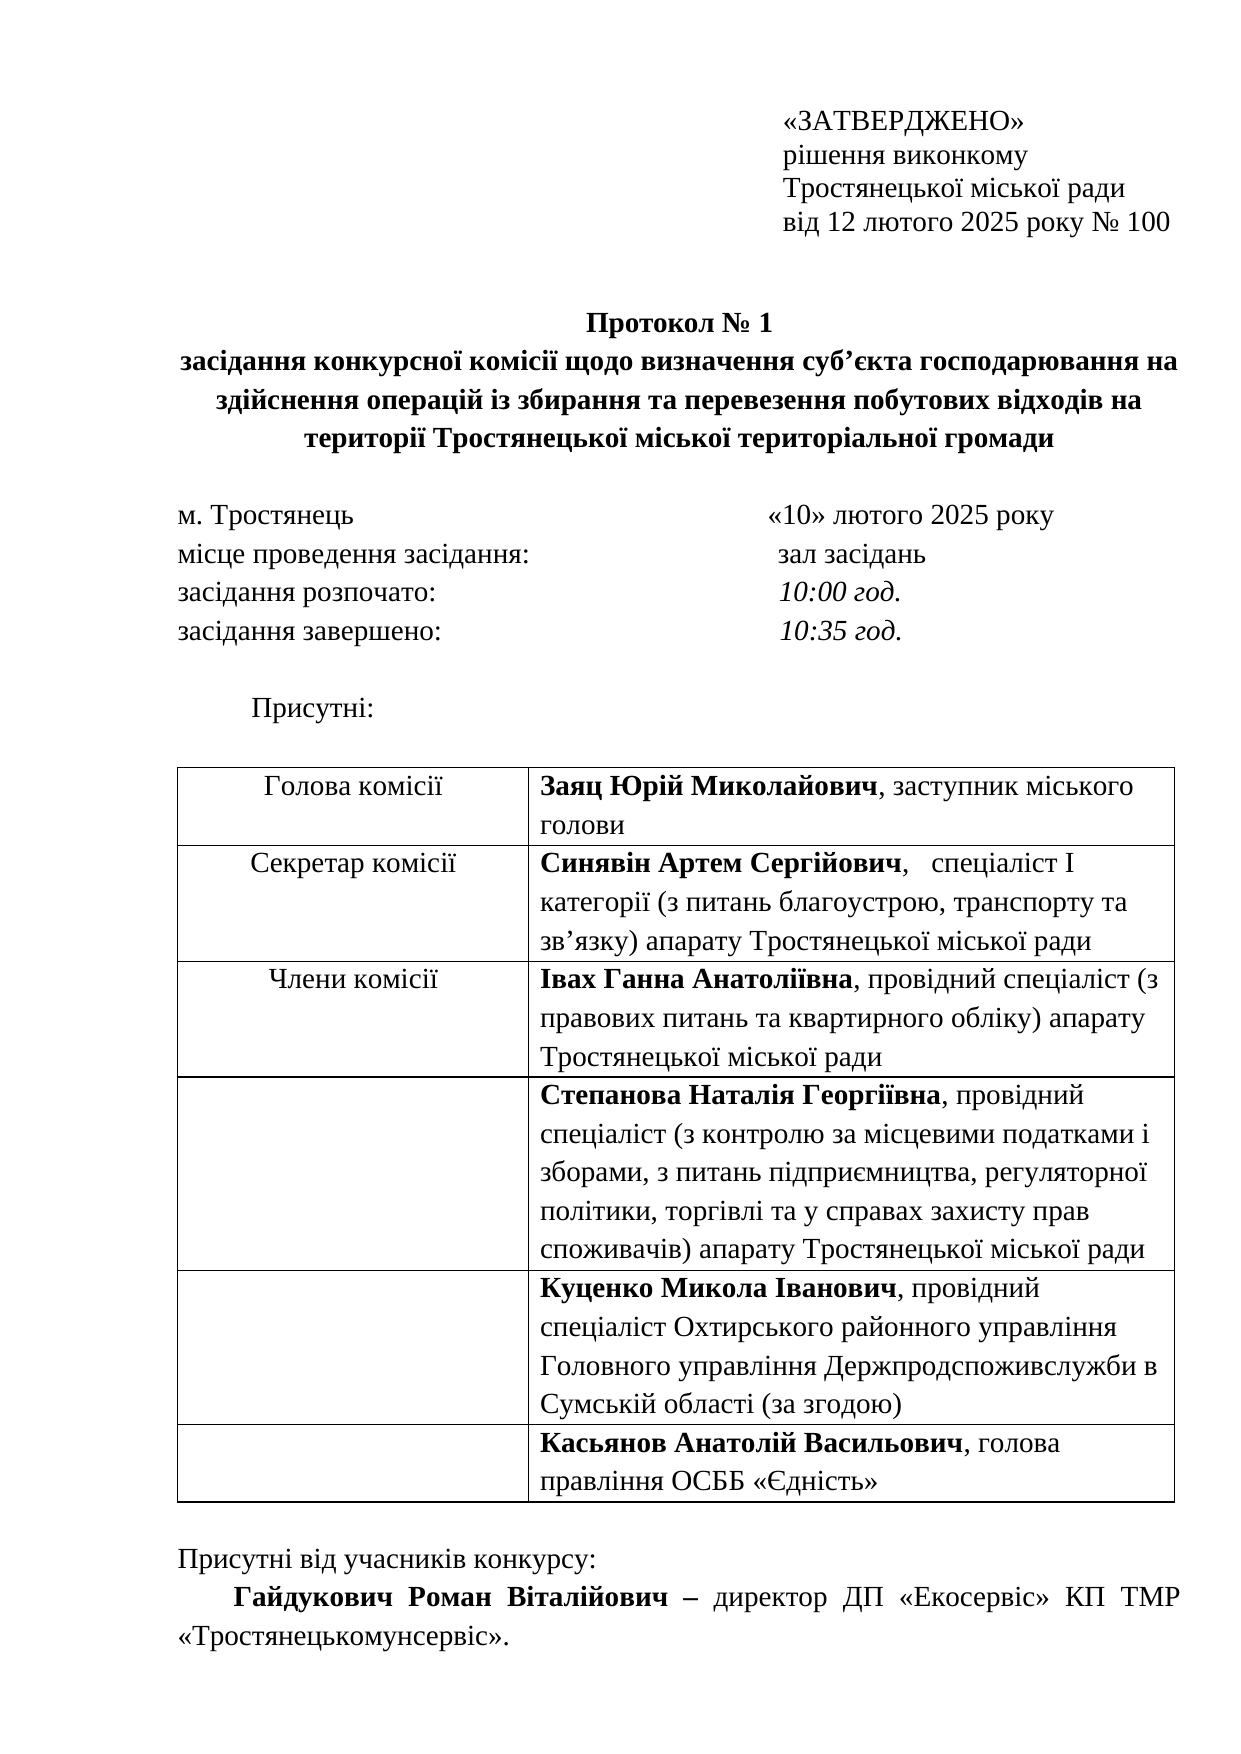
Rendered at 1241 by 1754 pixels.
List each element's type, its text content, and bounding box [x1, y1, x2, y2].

table_cell [178, 1425, 528, 1501]
table_header Голова комісії [178, 768, 528, 844]
text Тростянецької міської ради [709, 171, 1181, 204]
table_cell Секретар комісії [178, 846, 528, 961]
table_cell Степанова Наталія Георгіївна, провідний спеціаліст (з контролю за місцевими податками і зборами, з питань підприємництва, регуляторної політики, торгівлі та у справах захисту прав споживачів) апарату Тростянецької міської ради [529, 1078, 1174, 1269]
text від 12 лютого 2025 року № 100 [783, 204, 1181, 238]
table_header Заяц Юрій Миколайович, заступник міського голови [529, 768, 1174, 844]
table_cell [178, 1271, 528, 1424]
table_cell Касьянов Анатолій Васильович, голова правління ОСББ «Єдність» [529, 1425, 1174, 1501]
table_cell Івах Ганна Анатоліївна, провідний спеціаліст (з правових питань та квартирного обліку) апарату Тростянецької міської ради [529, 962, 1174, 1076]
text засідання розпочато: 10:00 год. [177, 574, 1181, 608]
text засідання конкурсної комісії щодо визначення суб’єкта господарювання на здійснення операцій із збирання та перевезення побутових відходів на території Тростянецької міської територіальної громади [177, 343, 1181, 454]
table_cell Члени комісії [178, 962, 528, 1076]
text «ЗАТВЕРДЖЕНО» [783, 103, 1181, 137]
text м. Тростянець «10» лютого 2025 року [177, 497, 1181, 531]
table_cell [178, 1078, 528, 1269]
text рішення виконкому [783, 137, 1181, 171]
text місце проведення засідання: зал засідань [177, 536, 1181, 569]
text засідання завершено: 10:35 год. [177, 613, 1181, 647]
text Гайдукович Роман Віталійович – директор ДП «Екосервіс» КП ТМР «Тростянецькомунсервіс». [177, 1579, 1181, 1652]
table_cell Синявін Артем Сергійович, спеціаліст I категорії (з питань благоустрою, транспорту та зв’язку) апарату Тростянецької міської ради [529, 846, 1174, 961]
subtitle Протокол № 1 [177, 305, 1181, 338]
text Присутні від учасників конкурсу: [177, 1541, 1181, 1574]
text Присутні: [177, 690, 1181, 724]
table_cell Куценко Микола Іванович, провідний спеціаліст Охтирського районного управління Головного управління Держпродспоживслужби в Сумській області (за згодою) [529, 1271, 1174, 1424]
